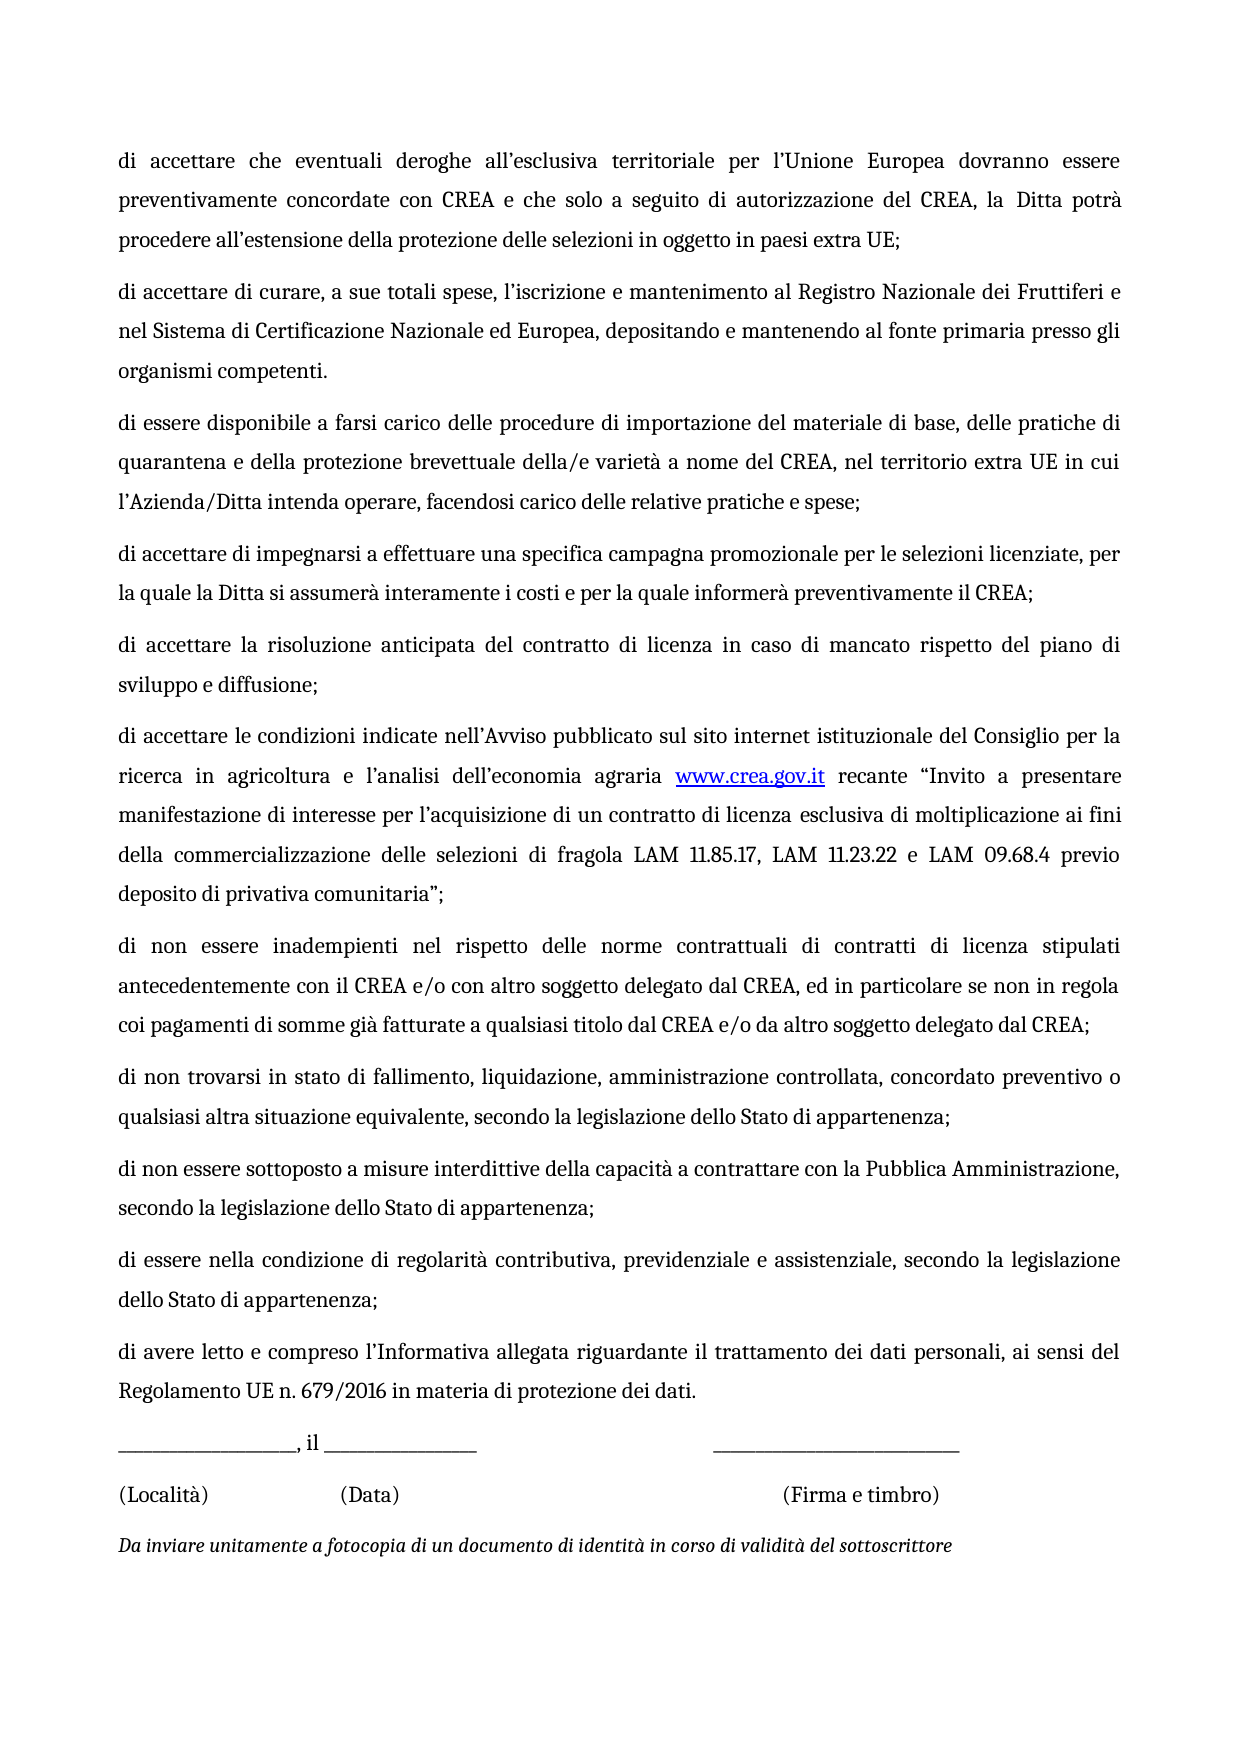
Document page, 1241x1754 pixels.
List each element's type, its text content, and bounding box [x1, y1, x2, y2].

text Da inviare unitamente a fotocopia di un documento di identità in corso di validità del sottoscrittore [118, 1534, 1122, 1558]
text di accettare di impegnarsi a effettuare una specifica campagna promozionale per le selezioni licenziate, per la quale la Ditta si assumerà interamente i costi e per la quale informerà preventivamente il CREA; [118, 540, 1122, 606]
text di non essere sottoposto a misure interdittive della capacità a contrattare con la Pubblica Amministrazione, secondo la legislazione dello Stato di appartenenza; [118, 1156, 1122, 1221]
text di avere letto e compreso l’Informativa allegata riguardante il trattamento dei dati personali, ai sensi del Regolamento UE n. 679/2016 in materia di protezione dei dati. [118, 1338, 1122, 1404]
text di accettare di curare, a sue totali spese, l’iscrizione e mantenimento al Registro Nazionale dei Fruttiferi e nel Sistema di Certificazione Nazionale ed Europea, depositando e mantenendo al fonte primaria presso gli organismi competenti. [118, 278, 1122, 384]
text _____________________, il __________________ _____________________________ [118, 1430, 1122, 1456]
text (Località) (Data) (Firma e timbro) [118, 1482, 1122, 1508]
text di accettare la risoluzione anticipata del contratto di licenza in caso di mancato rispetto del piano di sviluppo e diffusione; [118, 632, 1122, 698]
text di non essere inadempienti nel rispetto delle norme contrattuali di contratti di licenza stipulati antecedentemente con il CREA e/o con altro soggetto delegato dal CREA, ed in particolare se non in regola coi pagamenti di somme già fatturate a qualsiasi titolo dal CREA e/o da altro soggetto delegato dal CREA; [118, 933, 1122, 1038]
text di essere nella condizione di regolarità contributiva, previdenziale e assistenziale, secondo la legislazione dello Stato di appartenenza; [118, 1247, 1122, 1313]
text di accettare che eventuali deroghe all’esclusiva territoriale per l’Unione Europea dovranno essere preventivamente concordate con CREA e che solo a seguito di autorizzazione del CREA, la Ditta potrà procedere all’estensione della protezione delle selezioni in oggetto in paesi extra UE; [118, 148, 1122, 253]
text di accettare le condizioni indicate nell’Avviso pubblicato sul sito internet istituzionale del Consiglio per la ricerca in agricoltura e l’analisi dell’economia agraria www.crea.gov.it recante “Invito a presentare manifestazione di interesse per l’acquisizione di un contratto di licenza esclusiva di moltiplicazione ai fini della commercializzazione delle selezioni di fragola LAM 11.85.17, LAM 11.23.22 e LAM 09.68.4 previo deposito di privativa comunitaria”; [118, 723, 1122, 908]
text di non trovarsi in stato di fallimento, liquidazione, amministrazione controllata, concordato preventivo o qualsiasi altra situazione equivalente, secondo la legislazione dello Stato di appartenenza; [118, 1064, 1122, 1130]
text di essere disponibile a farsi carico delle procedure di importazione del materiale di base, delle pratiche di quarantena e della protezione brevettuale della/e varietà a nome del CREA, nel territorio extra UE in cui l’Azienda/Ditta intenda operare, facendosi carico delle relative pratiche e spese; [118, 409, 1122, 515]
